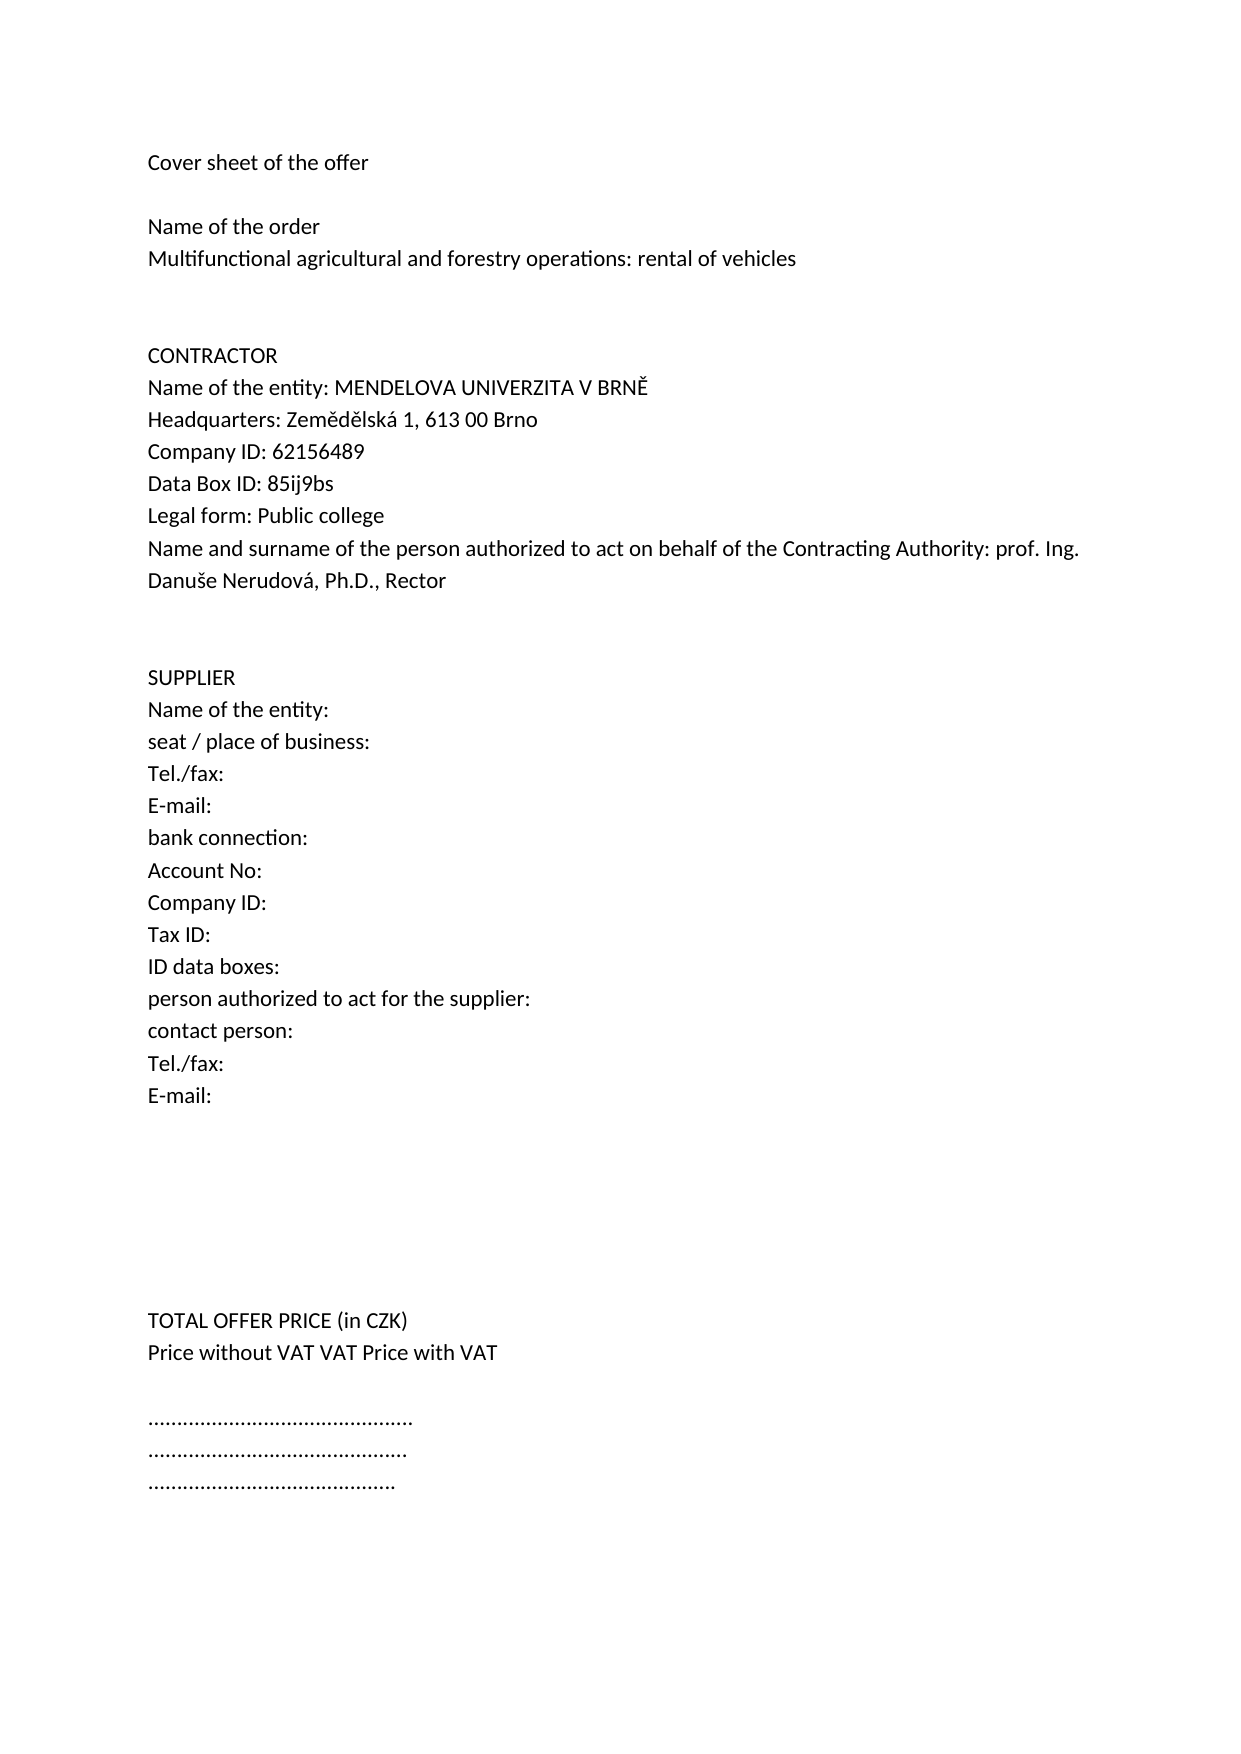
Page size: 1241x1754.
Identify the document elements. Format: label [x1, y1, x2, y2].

text [148, 148, 1093, 1592]
